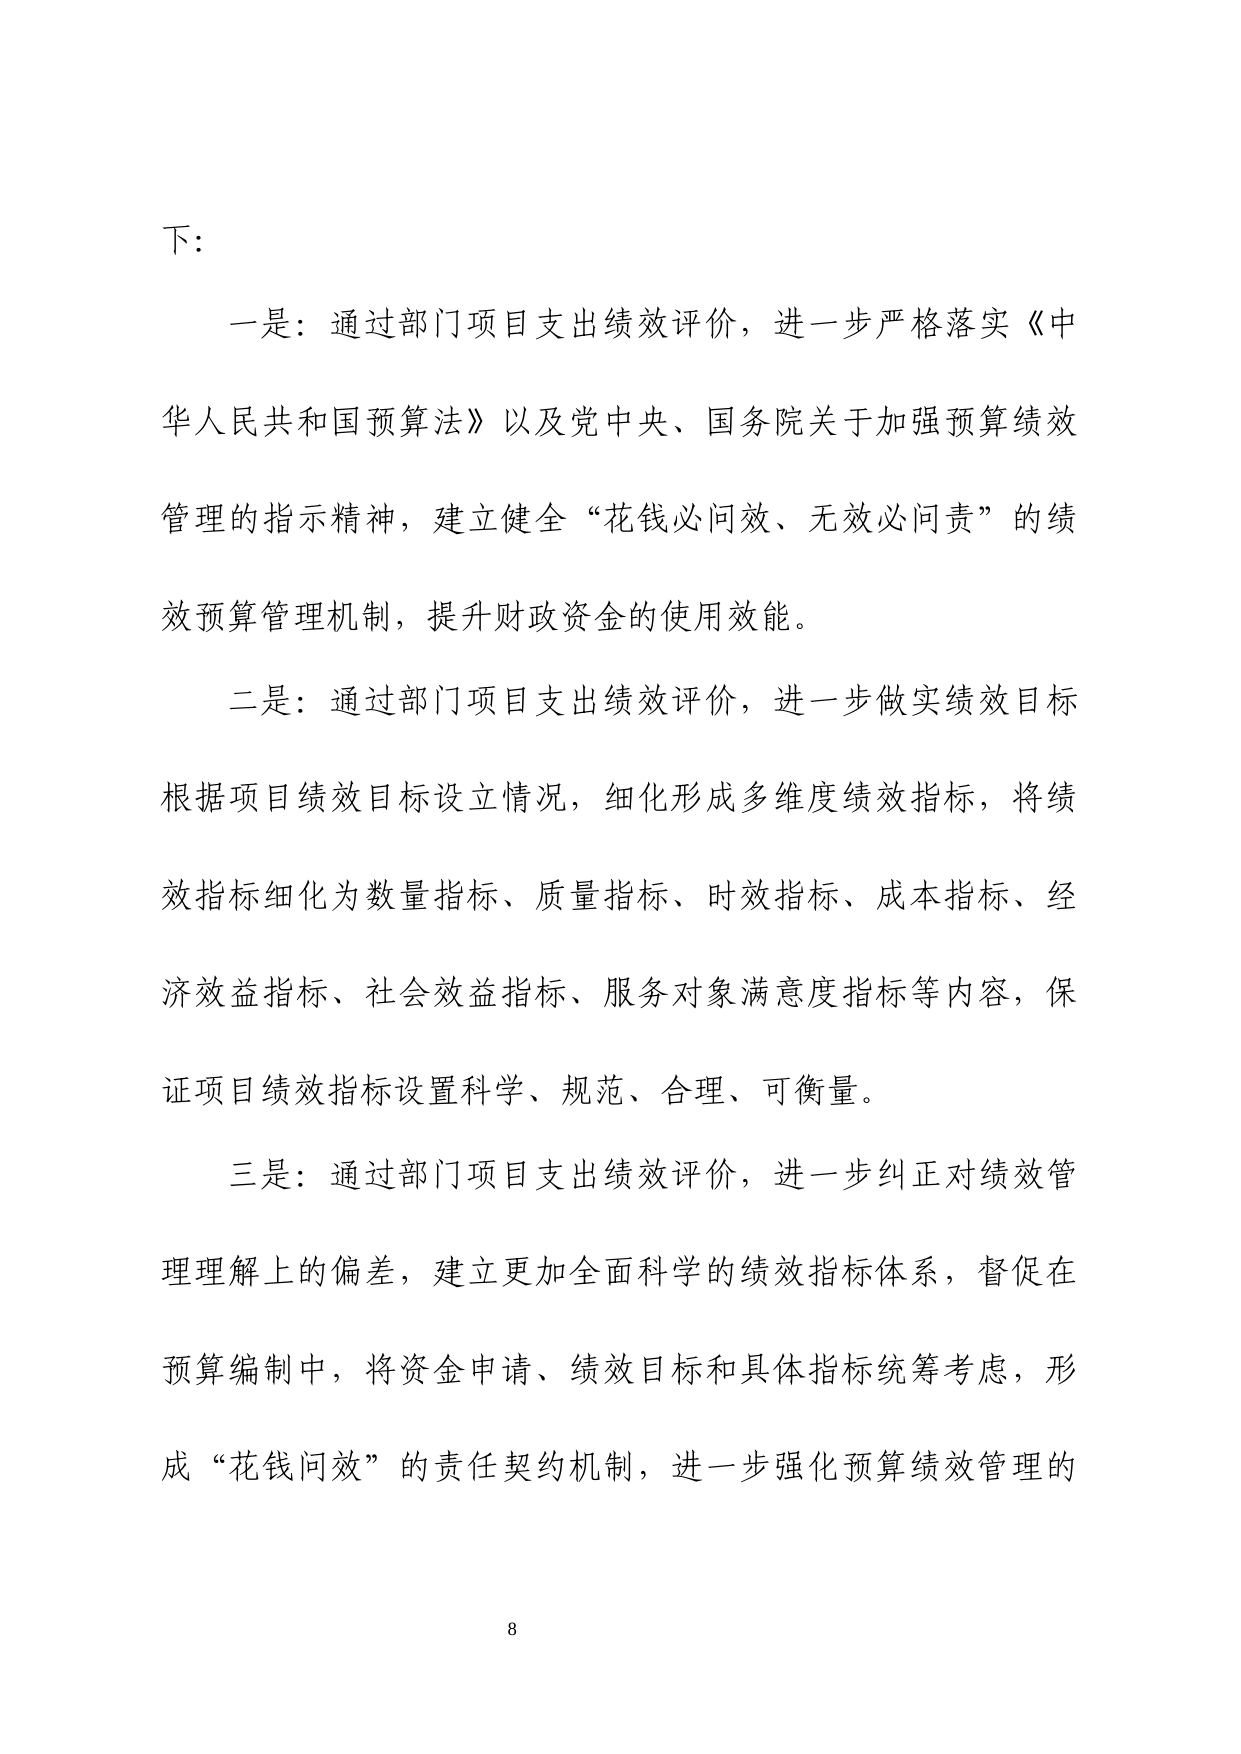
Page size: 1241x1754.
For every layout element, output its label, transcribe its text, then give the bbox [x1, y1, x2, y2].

text 一是：通过部门项目支出绩效评价，进一步严格落实《中华人民共和国预算法》以及党中央、国务院关于加强预算绩效管理的指示精神，建立健全“花钱必问效、无效必问责”的绩效预算管理机制，提升财政资金的使用效能。 [159, 289, 1081, 646]
text 二是：通过部门项目支出绩效评价，进一步做实绩效目标，根据项目绩效目标设立情况，细化形成多维度绩效指标，将绩效指标细化为数量指标、质量指标、时效指标、成本指标、经济效益指标、社会效益指标、服务对象满意度指标等内容，保证项目绩效指标设置科学、规范、合理、可衡量。 [159, 665, 1081, 1120]
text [159, 1139, 1081, 1497]
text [159, 205, 1081, 270]
